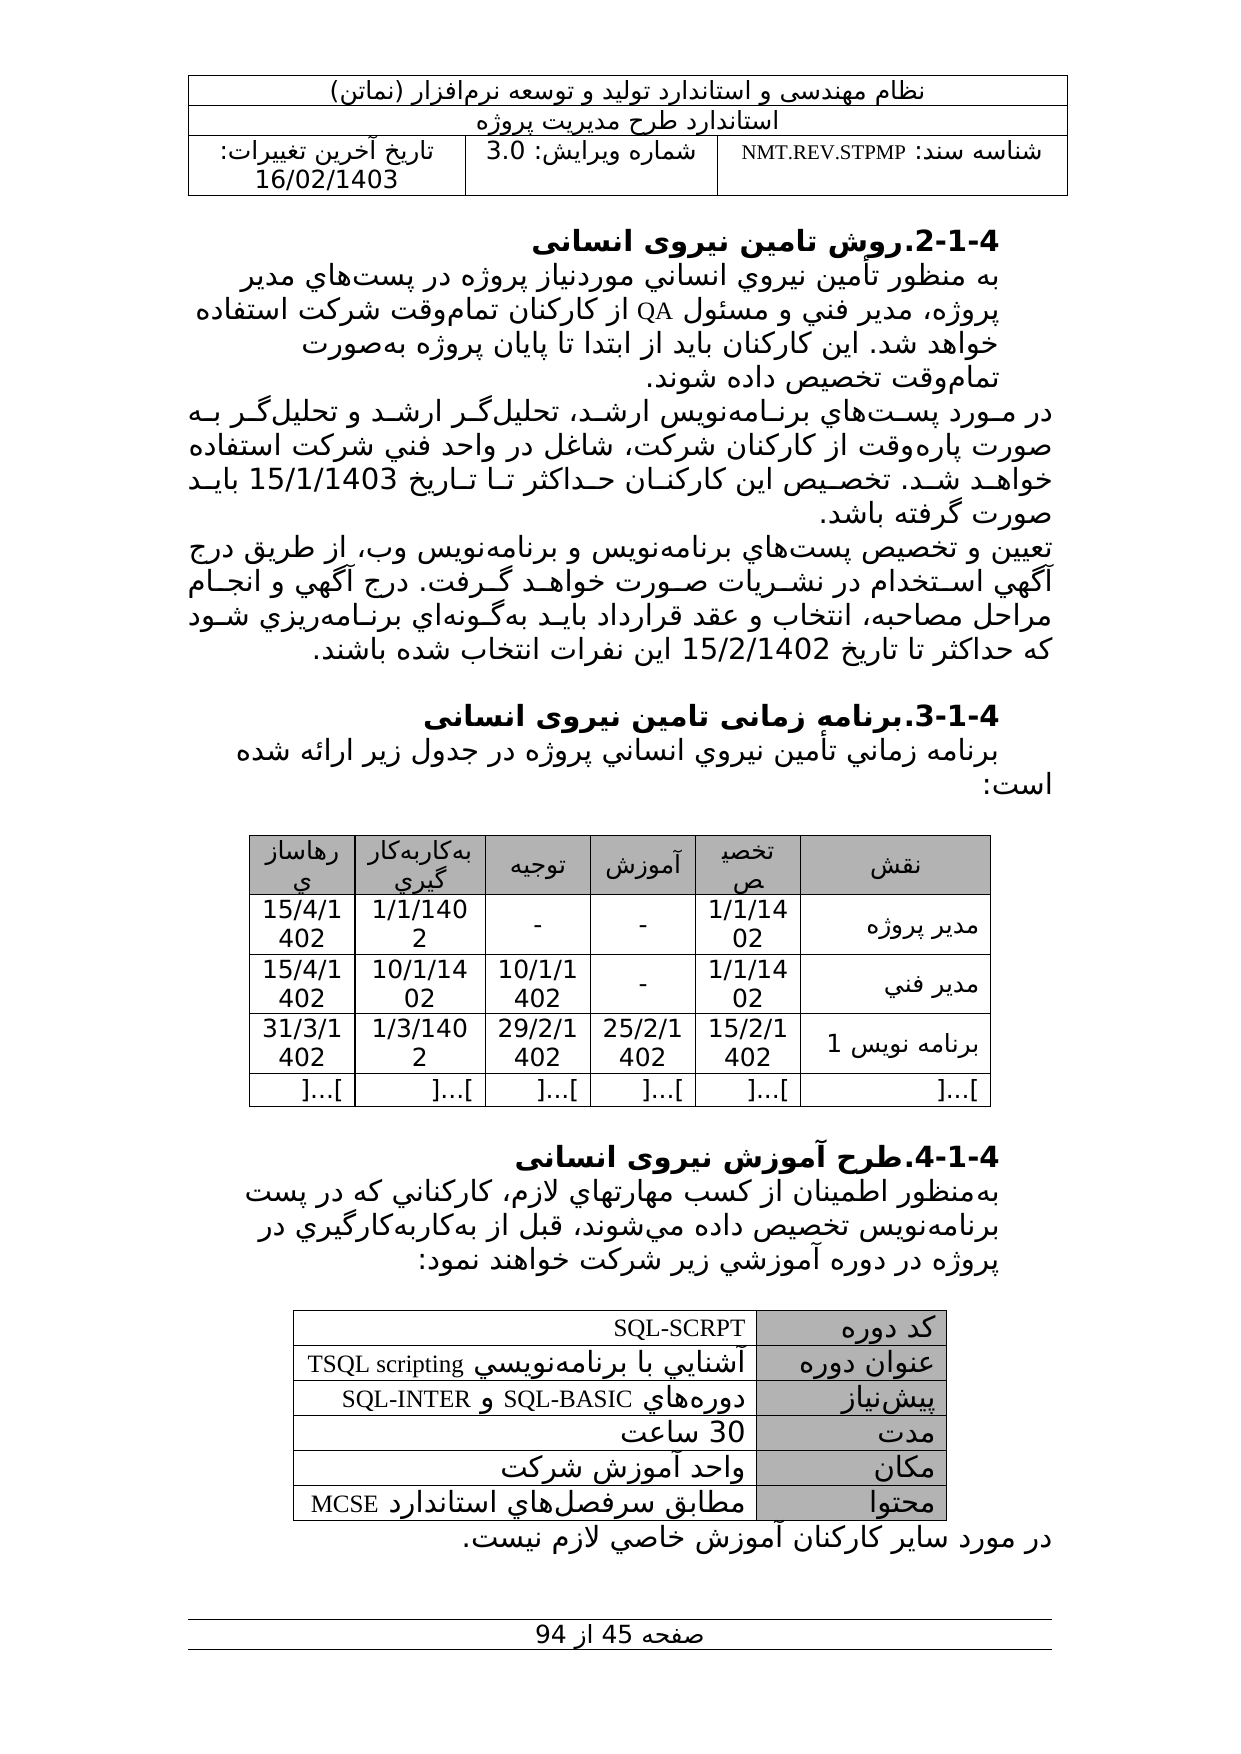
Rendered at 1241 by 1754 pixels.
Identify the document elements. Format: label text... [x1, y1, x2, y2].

table_cell - [591, 895, 695, 954]
table_header رهاسازي [250, 836, 354, 894]
text در مورد ساير كاركنان آموزش خاصي لازم نيست. [187, 1521, 1053, 1555]
table_cell ]...[ [486, 1074, 590, 1106]
table_cell مدير پروژه [801, 895, 990, 954]
table_cell مدير فني [801, 955, 990, 1013]
table_cell آشنايي با برنامه‌نويسي TSQL scripting [294, 1346, 756, 1380]
table_header آموزش [591, 836, 695, 894]
table_header كد دوره [757, 1311, 946, 1345]
table_cell ]...[ [696, 1074, 800, 1106]
table_cell 15/4/1402 [250, 955, 354, 1013]
table_cell مكان [757, 1451, 946, 1485]
table_cell 10/1/1402 [486, 955, 590, 1013]
table_cell - [486, 895, 590, 954]
table_cell مدت [757, 1416, 946, 1450]
text به ‌منظور تأمین نيروي انساني موردنياز پروژه در پست‌هاي مدير پروژه، مدير فني و مسئول QA از كاركنان تمام‌وقت شركت استفاده خواهد شد. اين كاركنان بايد از ابتدا تا پايان پروژه به‌صورت تمام‌وقت تخصيص داده شوند. [187, 258, 1000, 394]
table_header SQL-SCRPT [294, 1311, 756, 1345]
table_cell دوره‌هاي SQL-BASIC و SQL-INTER [294, 1381, 756, 1415]
table_header نقش [801, 836, 990, 894]
table_cell 31/3/1402 [250, 1014, 354, 1072]
table_cell واحد آموزش شركت [294, 1451, 756, 1485]
text 4-1-4. طرح آموزش نیروی انسانی [187, 1140, 1000, 1174]
text 2-1-4. روش تامین نیروی انسانی [187, 224, 1000, 258]
table_cell برنامه نويس 1 [801, 1014, 990, 1072]
table_cell 10/1/1402 [356, 955, 485, 1013]
table_cell 30 ساعت [294, 1416, 756, 1450]
table_cell ]...[ [356, 1074, 485, 1106]
table_cell ]...[ [591, 1074, 695, 1106]
table_cell ]...[ [801, 1074, 990, 1106]
table_header تخصيص [696, 836, 800, 894]
text در مورد پست‌هاي برنامه‌نويس ارشد، تحليل‌گر ارشد و تحليل‌گر به صورت پاره‌وقت از كاركنان شركت، شاغل در واحد فني شركت استفاده خواهد شد. تخصيص اين كاركنان حداكثر تا تاريخ 15/1/1403 بايد صورت گرفته باشد. [187, 394, 1053, 530]
table_cell 25/2/1402 [591, 1014, 695, 1072]
table_header توجيه [486, 836, 590, 894]
text تعيين و تخصيص پست‌هاي برنامه‌نويس و برنامه‌نويس وب، از طريق درج آگهي استخدام در نشريات صورت خواهد گرفت. درج آگهي و انجام مراحل مصاحبه، انتخاب و عقد قرارداد بايد به‌گونه‌اي برنامه‌ريزي شود كه حداكثر تا تاريخ 15/2/1402 اين نفرات انتخاب شده باشند. [187, 530, 1053, 666]
table_cell 15/2/1402 [696, 1014, 800, 1072]
table_cell مطابق سرفصل‌هاي استاندارد MCSE [294, 1486, 756, 1520]
table_header به‌کاربه‌كارگيري [356, 836, 485, 894]
table_cell 29/2/1402 [486, 1014, 590, 1072]
table_cell 1/1/1402 [356, 895, 485, 954]
text به‌منظور اطمينان از كسب مهارتهاي لازم، كاركناني كه در پست برنامه‌نويس تخصيص داده مي‌شوند، قبل از به‌کاربه‌كارگيري در پروژه در دوره آموزشي زير شركت خواهند نمود: [187, 1174, 1000, 1276]
table_cell 1/1/1402 [696, 955, 800, 1013]
table_cell پيش‌نياز [757, 1381, 946, 1415]
table_cell ]...[ [250, 1074, 354, 1106]
table_cell محتوا [757, 1486, 946, 1520]
text برنامه زماني تأمین نيروي انساني پروژه در جدول زير ارائه شده است: [187, 733, 1053, 801]
table_cell 15/4/1402 [250, 895, 354, 954]
table_cell 1/3/1402 [356, 1014, 485, 1072]
text 3-1-4. برنامه زمانی تامین نیروی انسانی [187, 699, 1000, 733]
table_cell عنوان دوره [757, 1346, 946, 1380]
table_cell 1/1/1402 [696, 895, 800, 954]
table_cell - [591, 955, 695, 1013]
